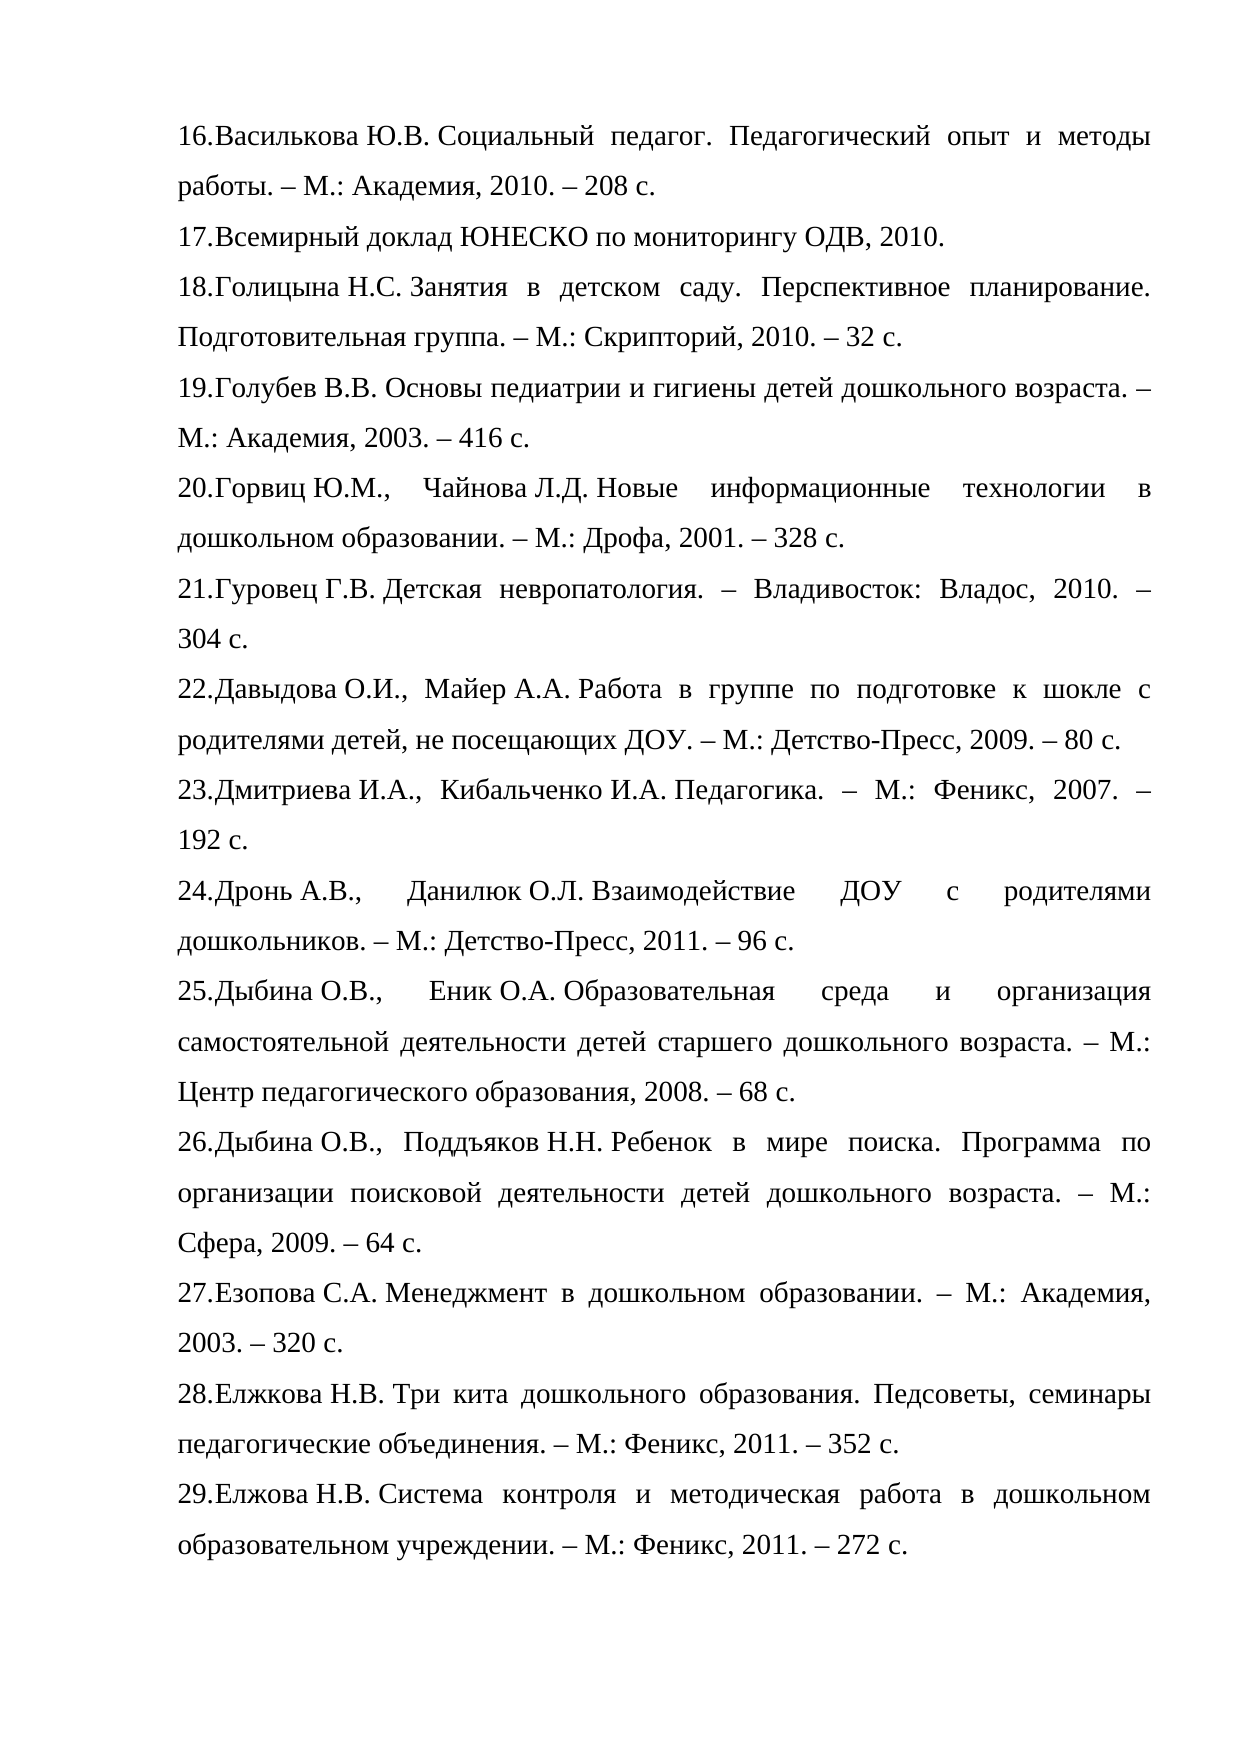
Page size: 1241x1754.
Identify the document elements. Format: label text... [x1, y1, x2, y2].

list Дмитриева И.А., Кибальченко И.А. Педагогика. – М.: Феникс, 2007. – 192 с. [177, 772, 1152, 856]
list Дыбина О.В., Еник О.А. Образовательная среда и организация самостоятельной деятельности детей старшего дошкольного возраста. – М.: Центр педагогического образования, 2008. – 68 с. [177, 973, 1152, 1108]
list Давыдова О.И., Майер А.А. Работа в группе по подготовке к шокле с родителями детей, не посещающих ДОУ. – М.: Детство-Пресс, 2009. – 80 с. [177, 672, 1152, 755]
list Голубев В.В. Основы педиатрии и гигиены детей дошкольного возраста. – М.: Академия, 2003. – 416 с. [177, 370, 1152, 453]
list Василькова Ю.В. Социальный педагог. Педагогический опыт и методы работы. – М.: Академия, 2010. – 208 с. [177, 118, 1152, 202]
list Дыбина О.В., Поддъяков Н.Н. Ребенок в мире поиска. Программа по организации поисковой деятельности детей дошкольного возраста. – М.: Сфера, 2009. – 64 с. [177, 1124, 1152, 1258]
list Елжкова Н.В. Три кита дошкольного образования. Педсоветы, семинары педагогические объединения. – М.: Феникс, 2011. – 352 с. [177, 1376, 1152, 1460]
list Езопова С.А. Менеджмент в дошкольном образовании. – М.: Академия, 2003. – 320 с. [177, 1275, 1152, 1359]
list Всемирный доклад ЮНЕСКО по мониторингу ОДВ, 2010. [177, 219, 1152, 252]
list Елжова Н.В. Система контроля и методическая работа в дошкольном образовательном учреждении. – М.: Феникс, 2011. – 272 с. [177, 1477, 1152, 1560]
list Голицына Н.С. Занятия в детском саду. Перспективное планирование. Подготовительная группа. – М.: Скрипторий, 2010. – 32 с. [177, 269, 1152, 353]
list Горвиц Ю.М., Чайнова Л.Д. Новые информационные технологии в дошкольном образовании. – М.: Дрофа, 2001. – 328 с. [177, 470, 1152, 554]
list Гуровец Г.В. Детская невропатология. – Владивосток: Владос, 2010. – 304 с. [177, 571, 1152, 655]
list Дронь А.В., Данилюк О.Л. Взаимодействие ДОУ с родителями дошкольников. – М.: Детство-Пресс, 2011. – 96 с. [177, 873, 1152, 957]
